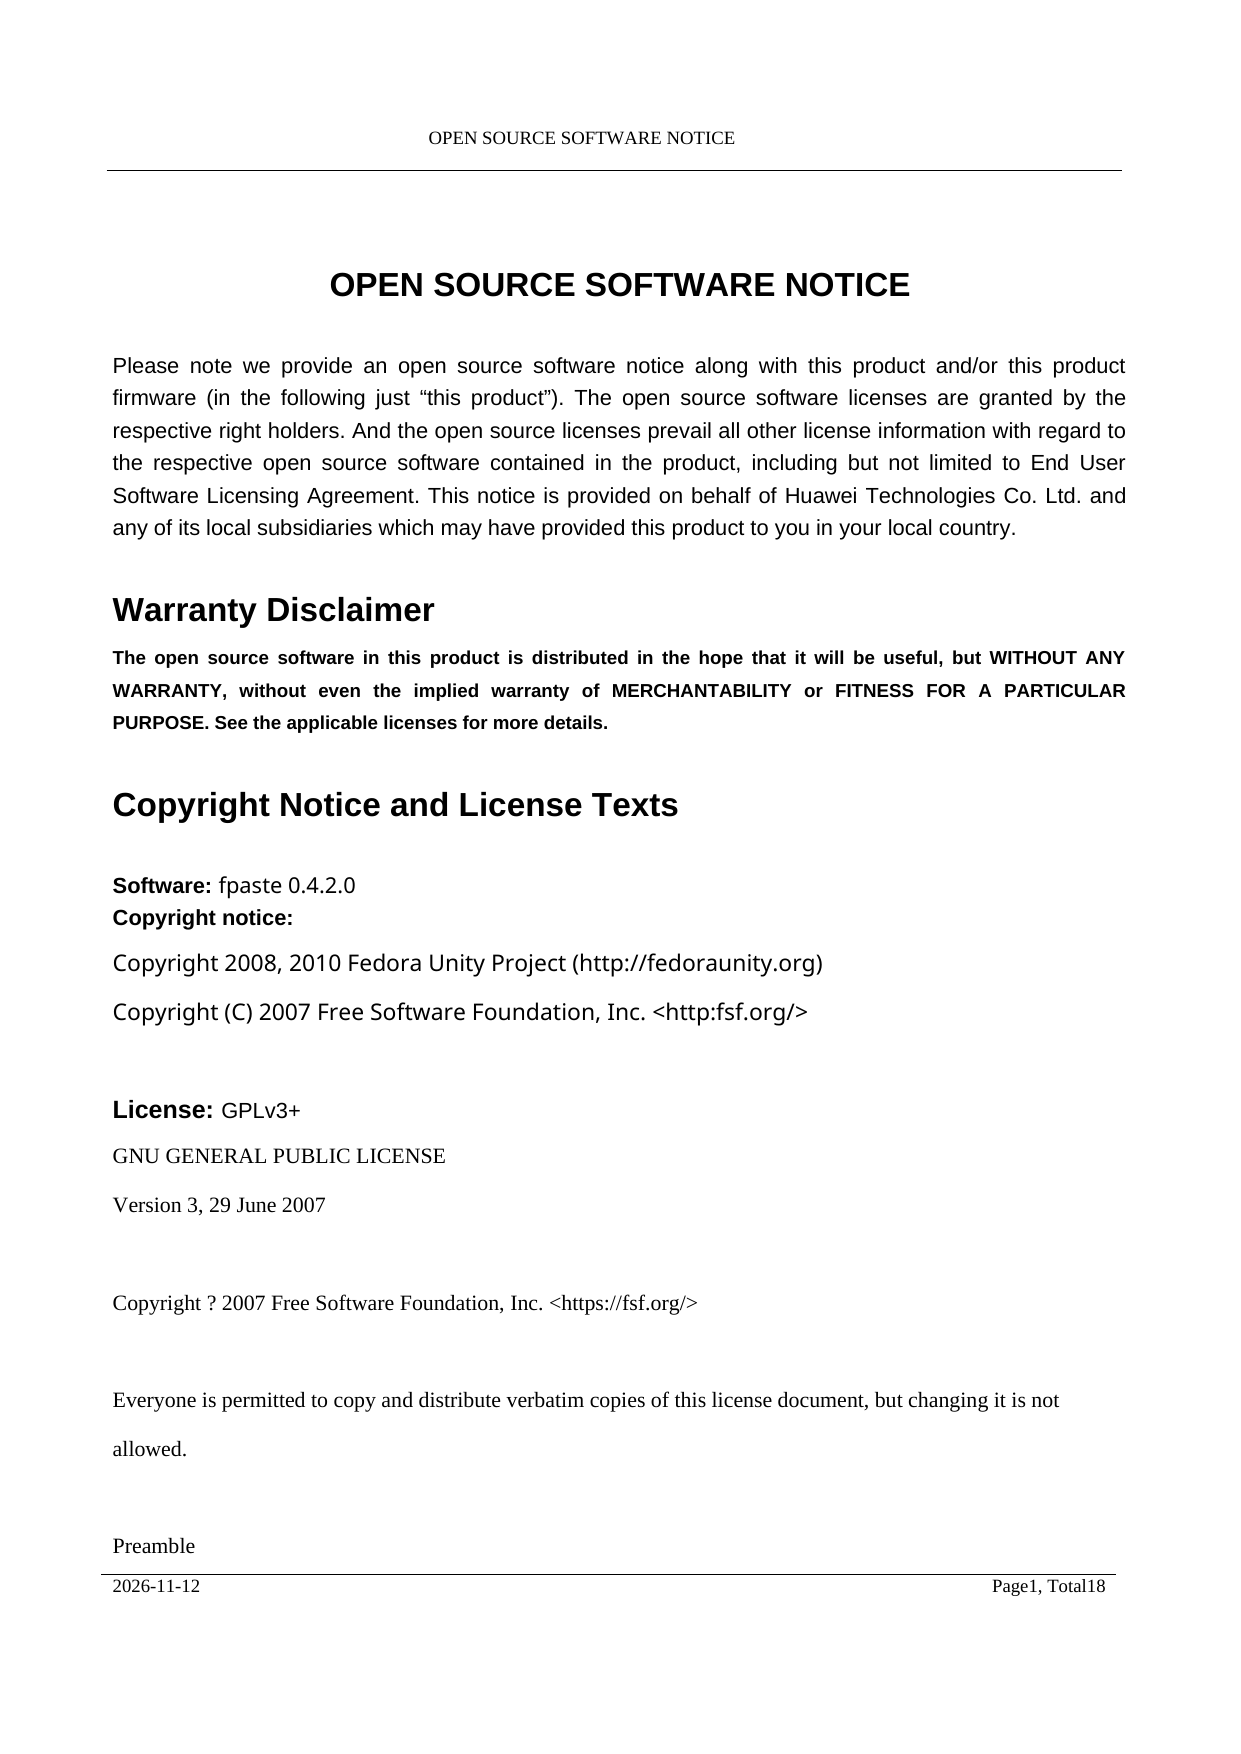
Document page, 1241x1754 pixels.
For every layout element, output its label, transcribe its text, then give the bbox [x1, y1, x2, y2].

text The open source software in this product is distributed in the hope that it will be useful, but WITHOUT ANY WARRANTY, without even the implied warranty of MERCHANTABILITY or FITNESS FOR A PARTICULAR PURPOSE. See the applicable licenses for more details. [112, 641, 1128, 739]
text Software: fpaste 0.4.2.0 [112, 869, 1128, 901]
text Warranty Disclaimer [112, 576, 1128, 641]
text OPEN SOURCE SOFTWARE NOTICE [112, 251, 1128, 316]
text Please note we provide an open source software notice along with this product and/or this product firmware (in the following just “this product”). The open source software licenses are granted by the respective right holders. And the open source licenses prevail all other license information with regard to the respective open source software contained in the product, including but not limited to End User Software Licensing Agreement. This notice is provided on behalf of Huawei Technologies Co. Ltd. and any of its local subsidiaries which may have provided this product to you in your local country. [112, 349, 1128, 544]
text Copyright notice: [112, 901, 1128, 934]
text Copyright 2008, 2010 Fedora Unity Project (http://fedoraunity.org) Copyright (C) 2007 Free Software Foundation, Inc. <http:fsf.org/> [112, 947, 1128, 1077]
text License: GPLv3+ [112, 1093, 1128, 1125]
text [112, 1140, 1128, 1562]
text Copyright Notice and License Texts [112, 771, 1128, 836]
